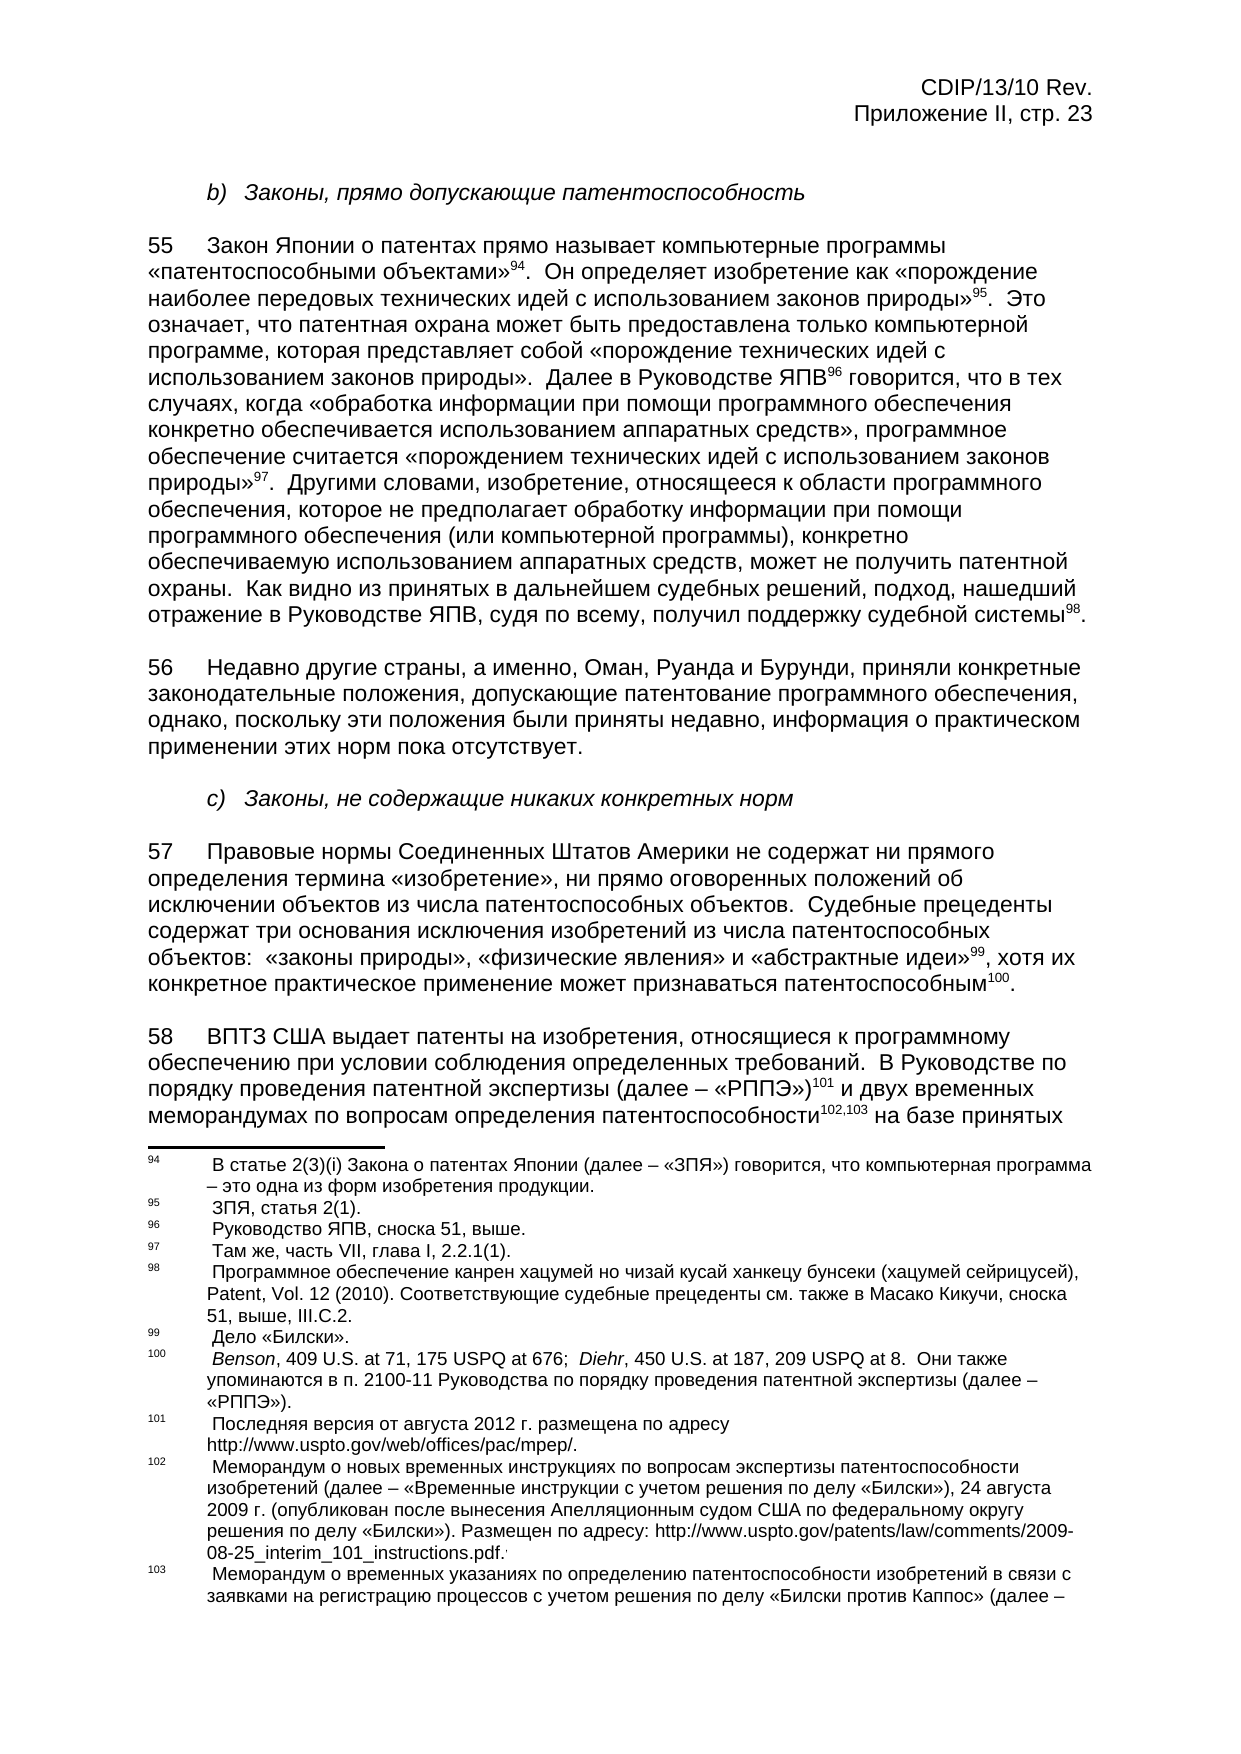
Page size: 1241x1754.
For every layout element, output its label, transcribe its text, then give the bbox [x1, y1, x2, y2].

text ВПТЗ США выдает патенты на изобретения, относящиеся к программному обеспечению при условии соблюдения определенных требований. В Руководстве по порядку проведения патентной экспертизы (далее – «РППЭ») и двух временных меморандумах по вопросам определения патентоспособности, на базе принятых судебных решений изложен систематический метод определения патентоспособности всех изобретений без выделения из их состава изобретений, относящихся к программному обеспечению. При этом применяются следующие два общие соображения: во-первых, заявляемое изобретение должно относиться к одной из четырех предметных категорий охраноспособных изобретений, указанных в законодательстве: «процесс», «машина», «производство» или «материальный состав» и, во-вторых, если заявляемое изобретение подпадает под признаваемую судом категорию исключений из числа патентоспособных объектов, включая абстрактные идеи, законы или явления природы (физические явления), изобретение должно быть связано с их конкретным практическим применением, а не относиться к такой категории целиком. В отношении изобретений, касающихся процессов, применяется «многофакторный» критерий, представляющий собой модифицированую версию применявшегося ранее критерия «устройство или преобразование». Было разработано руководство, конкретно касающееся вопросов экспертизы изобретений, относящихся к компьютерной сфере. В нем проводится различие между «функциональным описательным материалом», с одной стороны, и «нефункциональным описательным материалом», с другой. [148, 1023, 1093, 1128]
text Правовые нормы Соединенных Штатов Америки не содержат ни прямого определения термина «изобретение», ни прямо оговоренных положений об исключении объектов из числа патентоспособных объектов. Судебные прецеденты содержат три основания исключения изобретений из числа патентоспособных объектов: «законы природы», «физические явления» и «абстрактные идеи», хотя их конкретное практическое применение может признаваться патентоспособным. [148, 838, 1093, 996]
list Законы, прямо допускающие патентоспособность [207, 179, 1093, 206]
text Закон Японии о патентах прямо называет компьютерные программы «патентоспособными объектами». Он определяет изобретение как «порождение наиболее передовых технических идей с использованием законов природы». Это означает, что патентная охрана может быть предоставлена только компьютерной программе, которая представляет собой «порождение технических идей с использованием законов природы». Далее в Руководстве ЯПВ говорится, что в тех случаях, когда «обработка информации при помощи программного обеспечения конкретно обеспечивается использованием аппаратных средств», программное обеспечение считается «порождением технических идей с использованием законов природы». Другими словами, изобретение, относящееся к области программного обеспечения, которое не предполагает обработку информации при помощи программного обеспечения (или компьютерной программы), конкретно обеспечиваемую использованием аппаратных средств, может не получить патентной охраны. Как видно из принятых в дальнейшем судебных решений, подход, нашедший отражение в Руководстве ЯПВ, судя по всему, получил поддержку судебной системы. [148, 232, 1093, 627]
text Недавно другие страны, а именно, Оман, Руанда и Бурунди, приняли конкретные законодательные положения, допускающие патентование программного обеспечения, однако, поскольку эти положения были приняты недавно, информация о практическом применении этих норм пока отсутствует. [148, 654, 1093, 759]
list Законы, не содержащие никаких конкретных норм [207, 785, 1093, 812]
